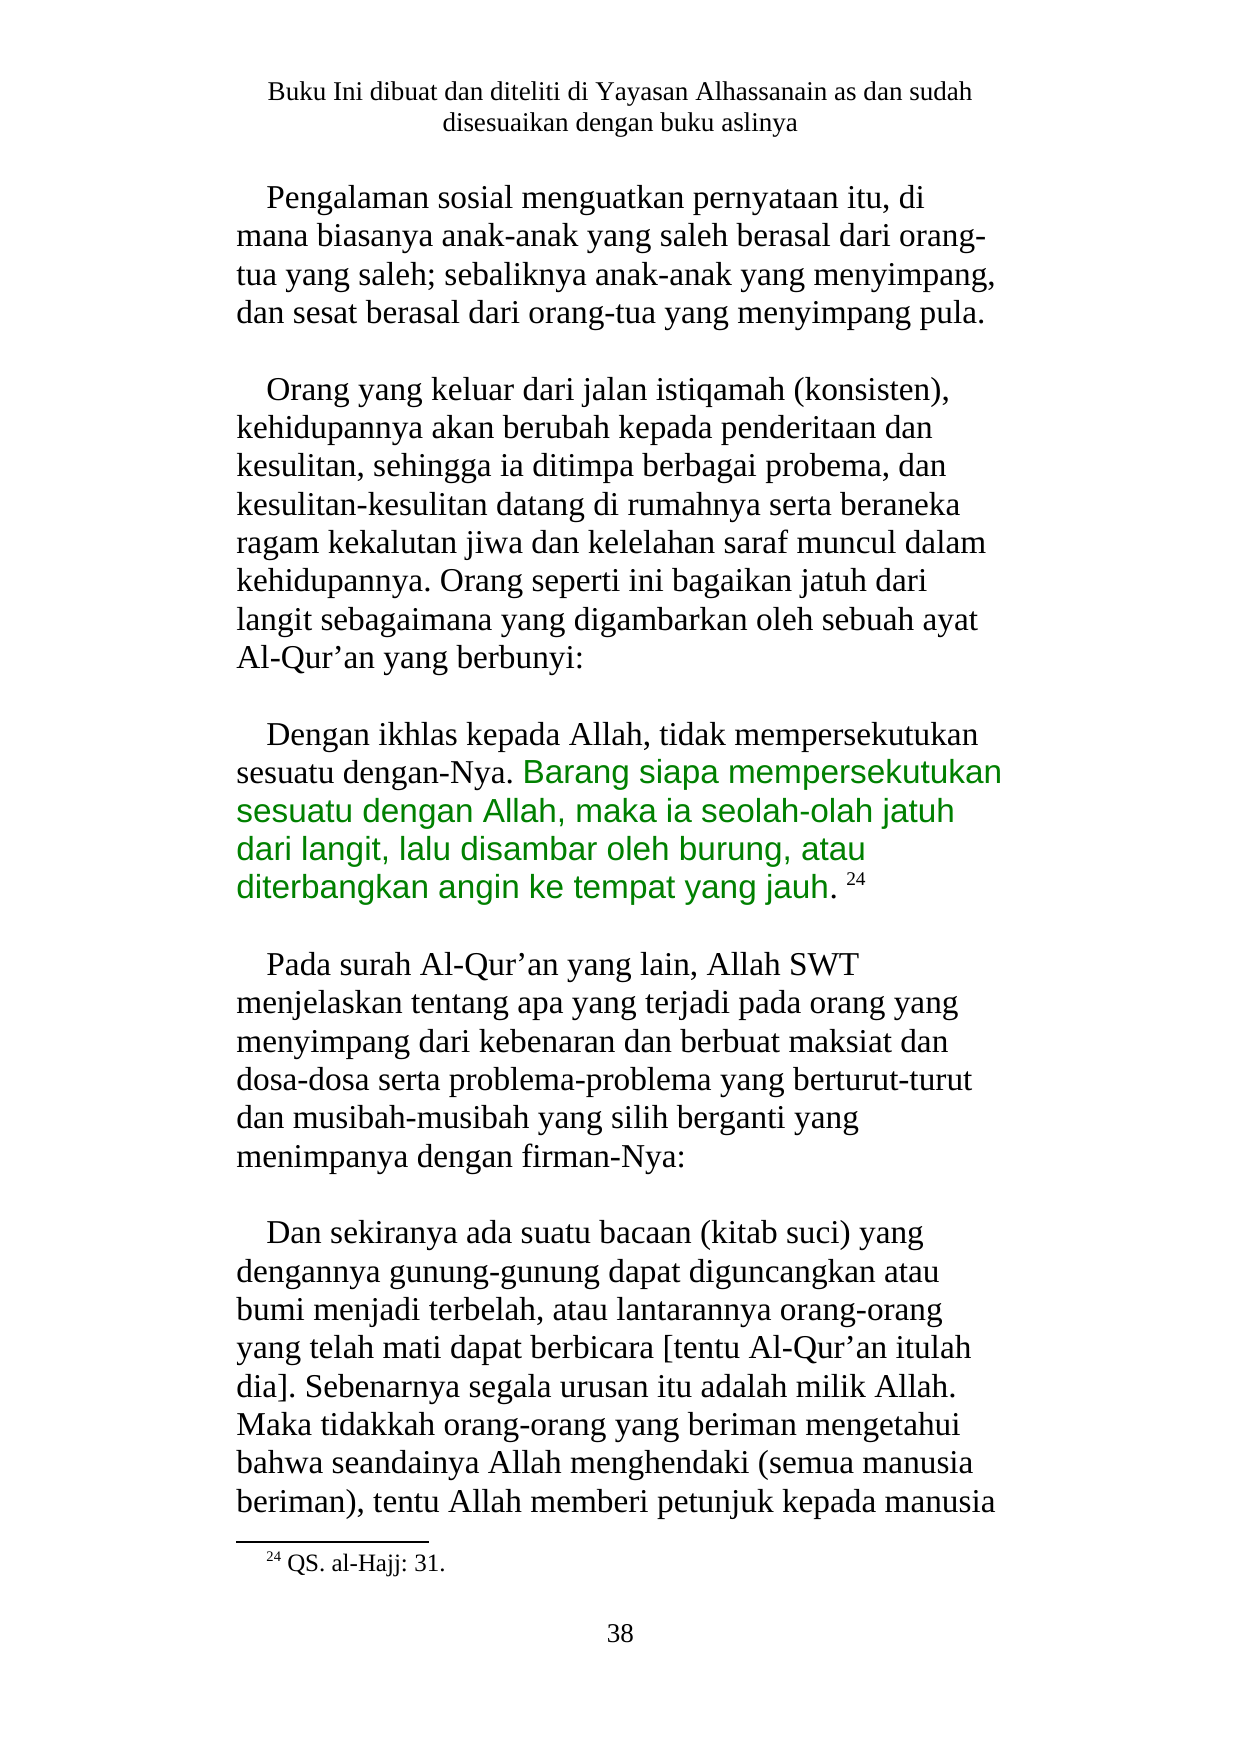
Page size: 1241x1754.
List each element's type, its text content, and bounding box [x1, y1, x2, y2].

text Pada surah Al-Qur’an yang lain, Allah SWT menjelaskan tentang apa yang terjadi pada orang yang menyimpang dari kebenaran dan berbuat maksiat dan dosa-dosa serta problema-problema yang berturut-turut dan musibah-musibah yang silih berganti yang menimpanya dengan firman-Nya: [236, 944, 1004, 1174]
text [236, 1213, 1004, 1519]
text Pengalaman sosial menguatkan pernyataan itu, di mana biasanya anak-anak yang saleh berasal dari orang-tua yang saleh; sebaliknya anak-anak yang menyimpang, dan sesat berasal dari orang-tua yang menyimpang pula. [236, 177, 1004, 331]
text Orang yang keluar dari jalan istiqamah (konsisten), kehidupannya akan berubah kepada penderitaan dan kesulitan, sehingga ia ditimpa berbagai probema, dan kesulitan-kesulitan datang di rumahnya serta beraneka ragam kekalutan jiwa dan kelelahan saraf muncul dalam kehidupannya. Orang seperti ini bagaikan jatuh dari langit sebagaimana yang digambarkan oleh sebuah ayat Al-Qur’an yang berbunyi: [236, 369, 1004, 676]
text Dengan ikhlas kepada Allah, tidak mempersekutukan sesuatu dengan-Nya. Barang siapa mempersekutukan sesuatu dengan Allah, maka ia seolah-olah jatuh dari langit, lalu disambar oleh burung, atau diterbangkan angin ke tempat yang jauh. [236, 714, 1004, 906]
